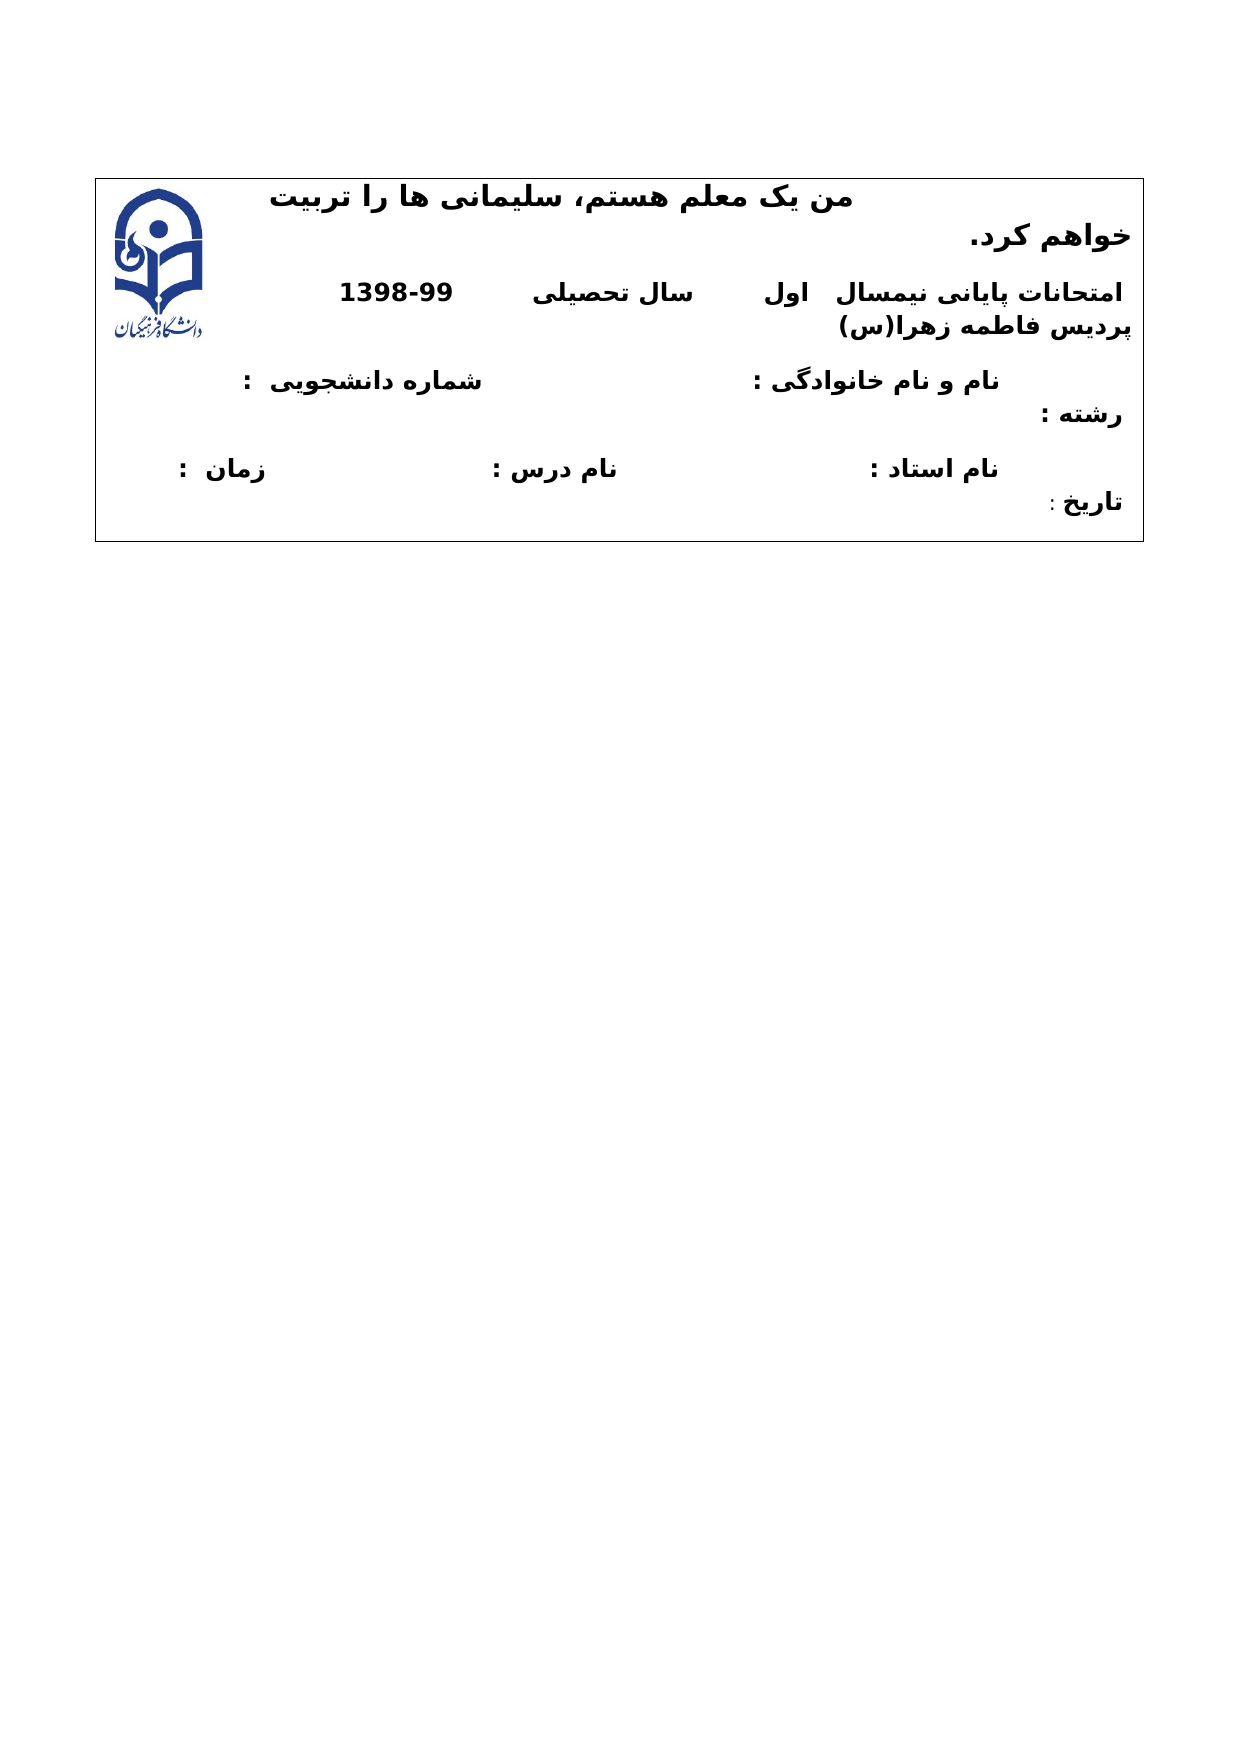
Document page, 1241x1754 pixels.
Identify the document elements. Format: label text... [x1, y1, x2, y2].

picture [108, 183, 207, 342]
table_header من یک معلم هستم، سلیمانی ها را تربیت خواهم کرد. امتحانات پایانی نیمسال اول سال تحصیلی 99-1398 پردیس فاطمه زهرا(س) نام و نام خانوادگی : شماره دانشجویی : رشته : نام استاد : نام درس : زمان : تاریخ : [96, 179, 1143, 541]
